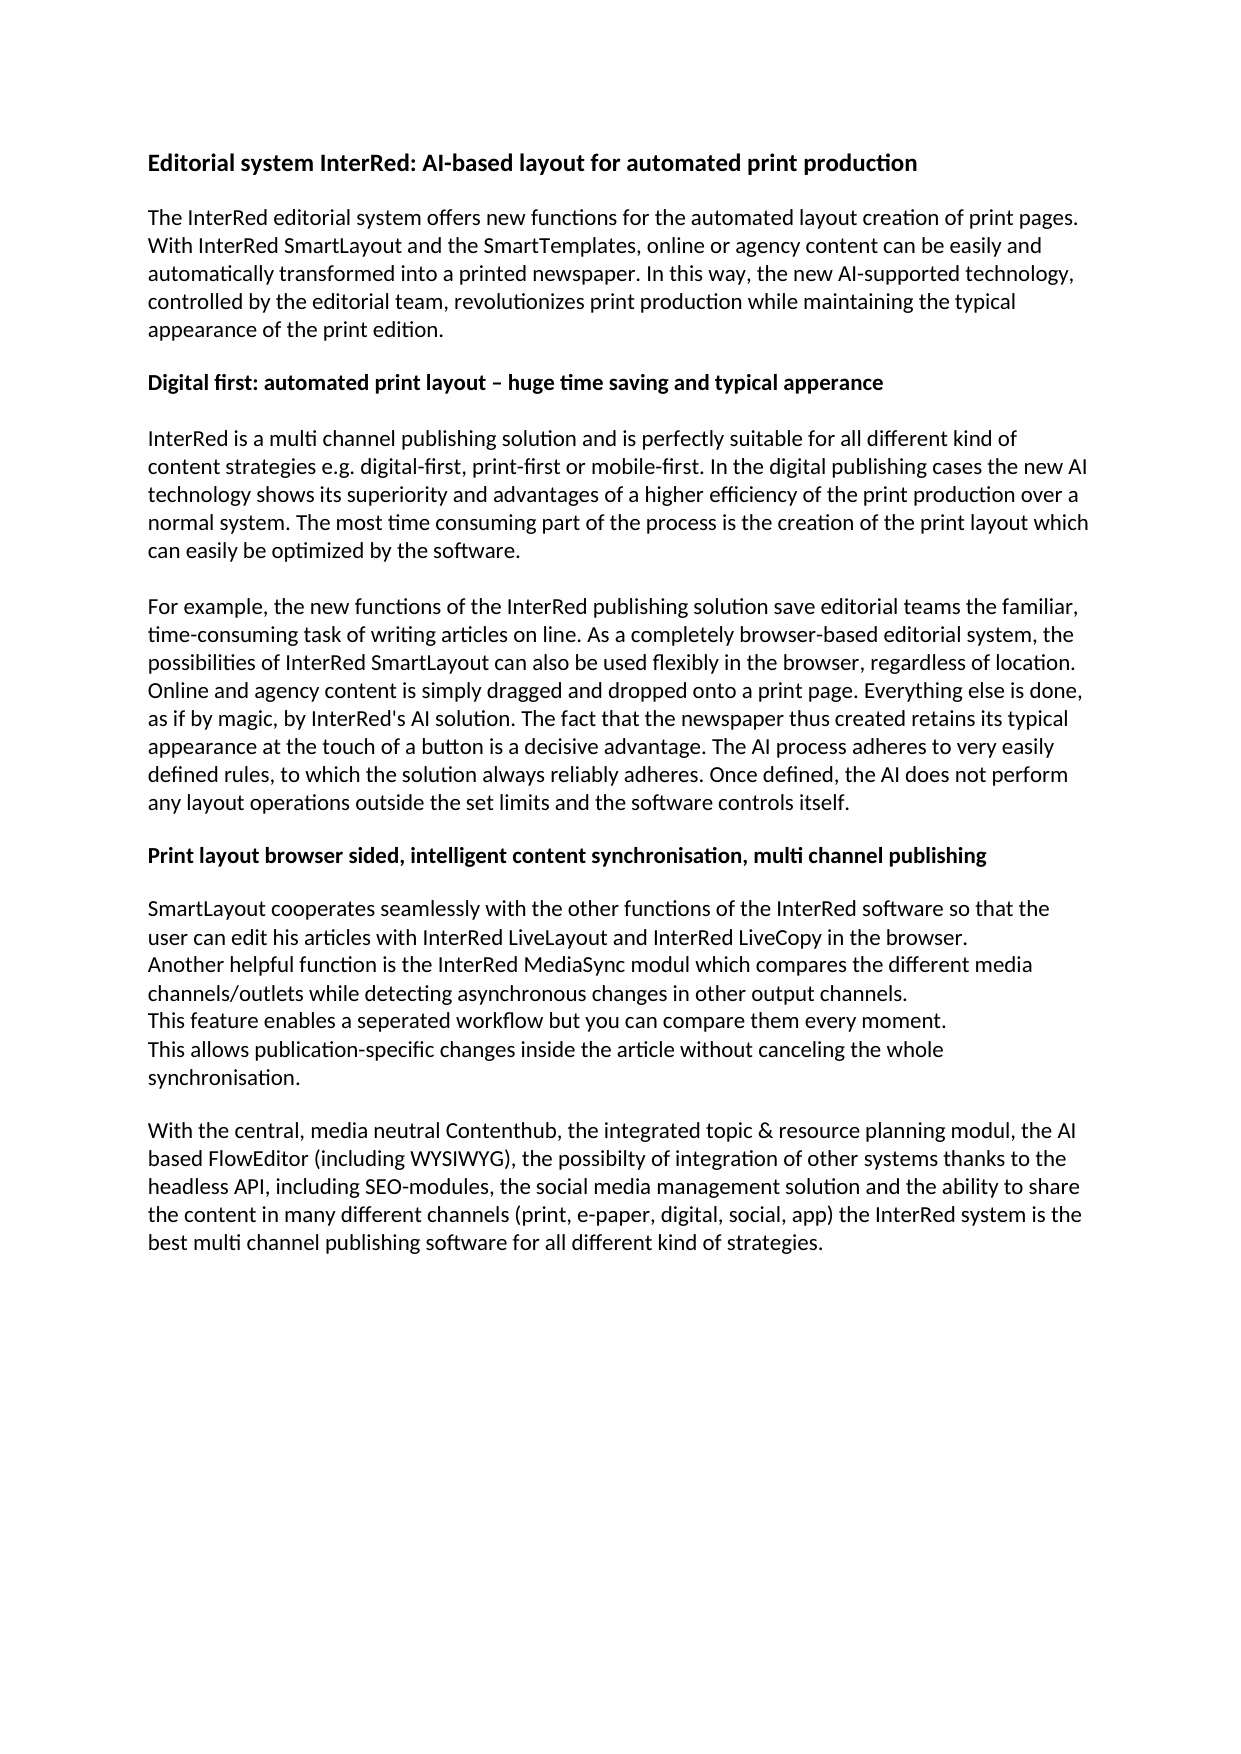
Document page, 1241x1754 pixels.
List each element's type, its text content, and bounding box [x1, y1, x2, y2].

text For example, the new functions of the InterRed publishing solution save editorial teams the familiar, time-consuming task of writing articles on line. As a completely browser-based editorial system, the possibilities of InterRed SmartLayout can also be used flexibly in the browser, regardless of location. Online and agency content is simply dragged and dropped onto a print page. Everything else is done, as if by magic, by InterRed's AI solution. The fact that the newspaper thus created retains its typical appearance at the touch of a button is a decisive advantage. The AI process adheres to very easily defined rules, to which the solution always reliably adheres. Once defined, the AI does not perform any layout operations outside the set limits and the software controls itself. [148, 592, 1093, 817]
text InterRed is a multi channel publishing solution and is perfectly suitable for all different kind of content strategies e.g. digital-first, print-first or mobile-first. In the digital publishing cases the new AI technology shows its superiority and advantages of a higher efficiency of the print production over a normal system. The most time consuming part of the process is the creation of the print layout which can easily be optimized by the software. [148, 424, 1093, 564]
text With the central, media neutral Contenthub, the integrated topic & resource planning modul, the AI based FlowEditor (including WYSIWYG), the possibilty of integration of other systems thanks to the headless API, including SEO-modules, the social media management solution and the ability to share the content in many different channels (print, e-paper, digital, social, app) the InterRed system is the best multi channel publishing software for all different kind of strategies. [148, 1116, 1093, 1256]
text Digital first: automated print layout – huge time saving and typical apperance [148, 368, 1093, 396]
text This feature enables a seperated workflow but you can compare them every moment. [148, 1007, 1093, 1035]
text The InterRed editorial system offers new functions for the automated layout creation of print pages. With InterRed SmartLayout and the SmartTemplates, online or agency content can be easily and automatically transformed into a printed newspaper. In this way, the new AI-supported technology, controlled by the editorial team, revolutionizes print production while maintaining the typical appearance of the print edition. [444, 203, 1093, 343]
text Another helpful function is the InterRed MediaSync modul which compares the different media channels/outlets while detecting asynchronous changes in other output channels. [148, 951, 1093, 1007]
text SmartLayout cooperates seamlessly with the other functions of the InterRed software so that the user can edit his articles with InterRed LiveLayout and InterRed LiveCopy in the browser. [148, 894, 1093, 951]
text Editorial system InterRed: AI-based layout for automated print production [148, 148, 1093, 178]
text This allows publication-specific changes inside the article without canceling the whole synchronisation. [148, 1035, 1093, 1091]
text Print layout browser sided, intelligent content synchronisation, multi channel publishing [148, 842, 1093, 869]
